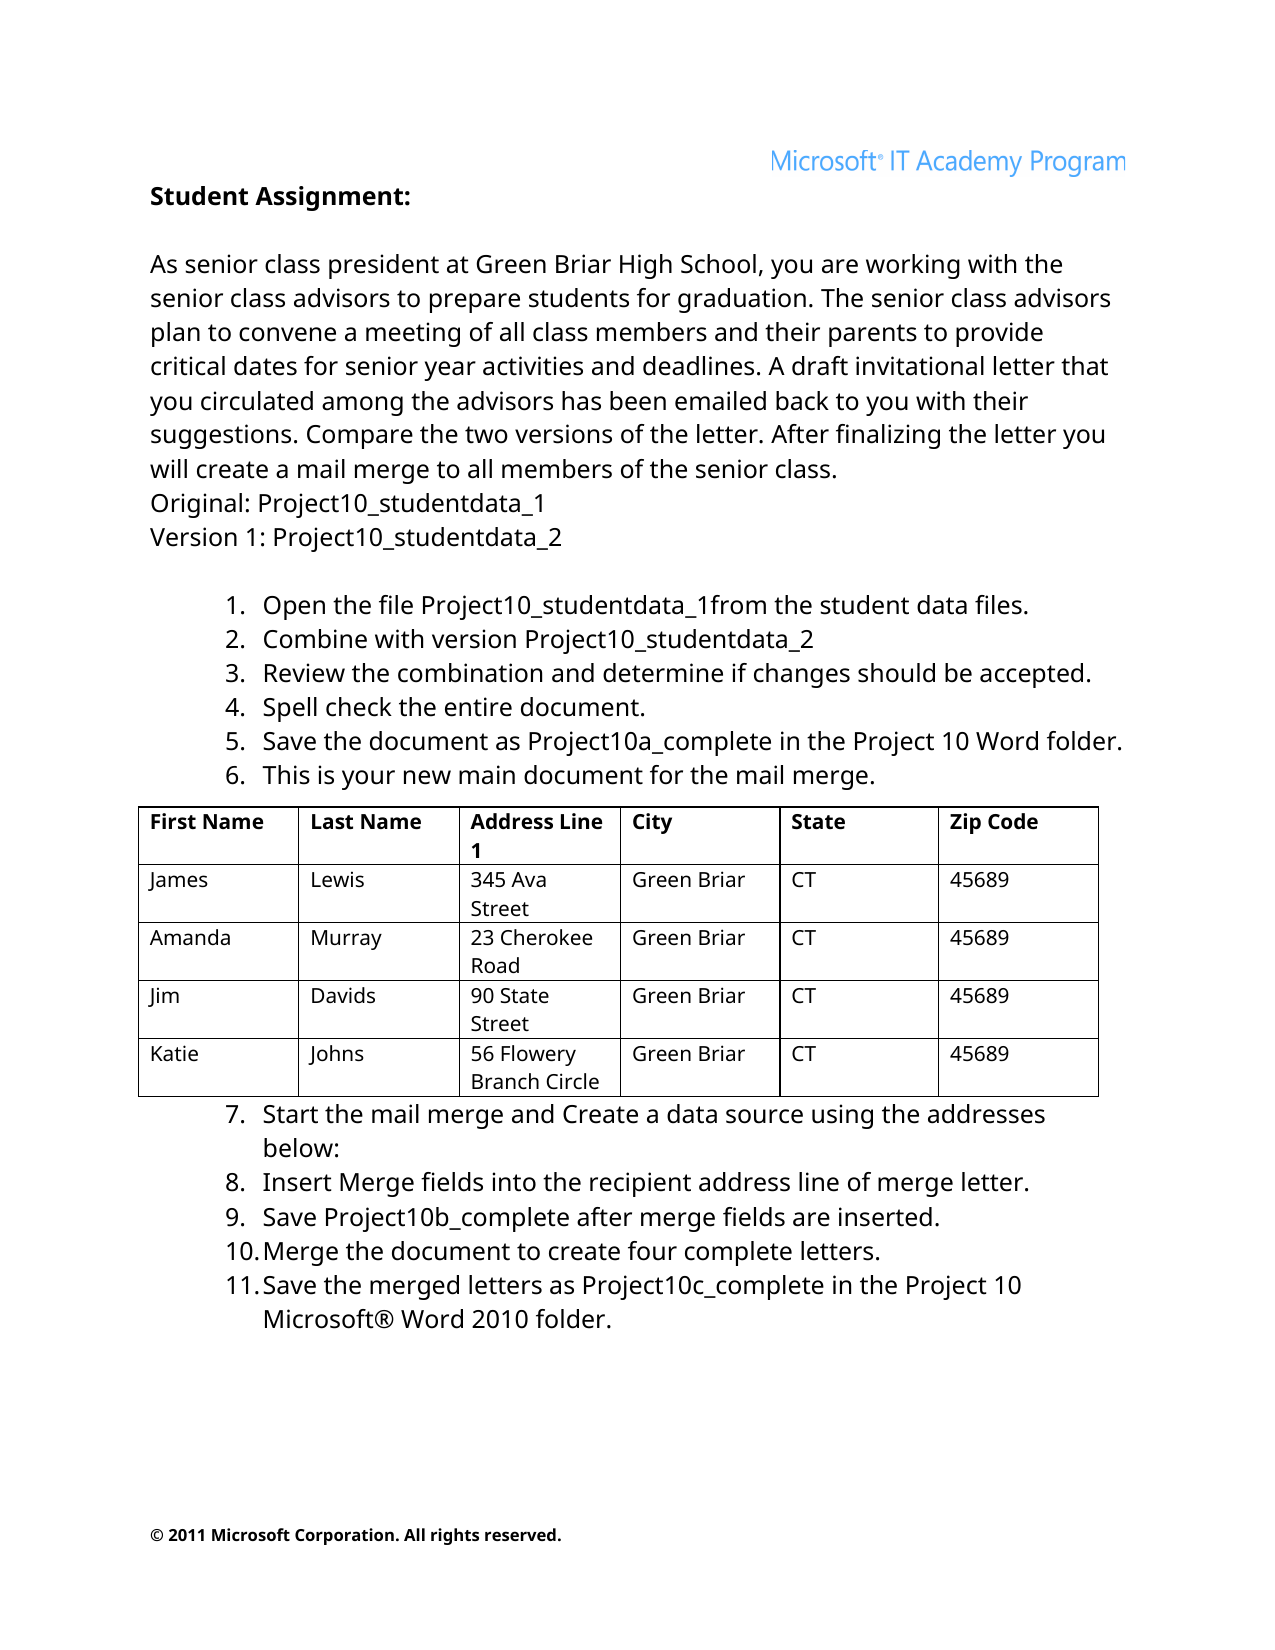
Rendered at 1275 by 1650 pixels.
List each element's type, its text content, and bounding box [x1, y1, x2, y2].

list This is your new main document for the mail merge. [225, 758, 1125, 792]
picture [772, 150, 1125, 177]
table_cell CT [781, 981, 938, 1038]
table_cell Amanda [139, 923, 298, 980]
table_header State [781, 808, 938, 864]
table_header First Name [139, 808, 298, 864]
table_cell 345 Ava Street [460, 865, 620, 922]
table_cell Green Briar [621, 981, 779, 1038]
table_cell 45689 [939, 865, 1098, 922]
table_header City [621, 808, 779, 864]
table_cell 90 State Street [460, 981, 620, 1038]
table_header Address Line 1 [460, 808, 620, 864]
table_cell James [139, 865, 298, 922]
table_cell Katie [139, 1039, 298, 1096]
text As senior class president at Green Briar High School, you are working with the senior class advisors to prepare students for graduation. The senior class advisors plan to convene a meeting of all class members and their parents to provide critical dates for senior year activities and deadlines. A draft invitational letter that you circulated among the advisors has been emailed back to you with their suggestions. Compare the two versions of the letter. After finalizing the letter you will create a mail merge to all members of the senior class. [150, 247, 1125, 485]
text Student Assignment: [150, 179, 1125, 213]
table_cell 56 Flowery Branch Circle [460, 1039, 620, 1096]
table_cell Murray [299, 923, 459, 980]
table_header Zip Code [939, 808, 1098, 864]
table_cell Davids [299, 981, 459, 1038]
list Save Project10b_complete after merge fields are inserted. [225, 1199, 1125, 1233]
table_cell CT [781, 1039, 938, 1096]
list Open the file Project10_studentdata_1from the student data files. [225, 587, 1125, 622]
table_cell Lewis [299, 865, 459, 922]
table_cell 45689 [939, 923, 1098, 980]
table_cell Jim [139, 981, 298, 1038]
table_cell 45689 [939, 981, 1098, 1038]
table_cell CT [781, 923, 938, 980]
text Original: Project10_studentdata_1 [150, 485, 1125, 519]
list Merge the document to create four complete letters. [225, 1233, 1125, 1267]
list Insert Merge fields into the recipient address line of merge letter. [225, 1165, 1125, 1199]
table_cell Green Briar [621, 865, 779, 922]
table_cell Johns [299, 1039, 459, 1096]
table_cell Green Briar [621, 1039, 779, 1096]
list Save the document as Project10a_complete in the Project 10 Word folder. [225, 724, 1125, 758]
list Save the merged letters as Project10c_complete in the Project 10 Microsoft® Word 2010 folder. [225, 1267, 1125, 1335]
table_header Last Name [299, 808, 459, 864]
list Combine with version Project10_studentdata_2 [225, 622, 1125, 656]
table_cell 23 Cherokee Road [460, 923, 620, 980]
text Version 1: Project10_studentdata_2 [150, 519, 1125, 553]
list Start the mail merge and Create a data source using the addresses below: [225, 792, 1125, 1165]
list Review the combination and determine if changes should be accepted. [225, 656, 1125, 690]
table_cell Green Briar [621, 923, 779, 980]
list Spell check the entire document. [225, 690, 1125, 724]
table_cell 45689 [939, 1039, 1098, 1096]
table_cell CT [781, 865, 938, 922]
